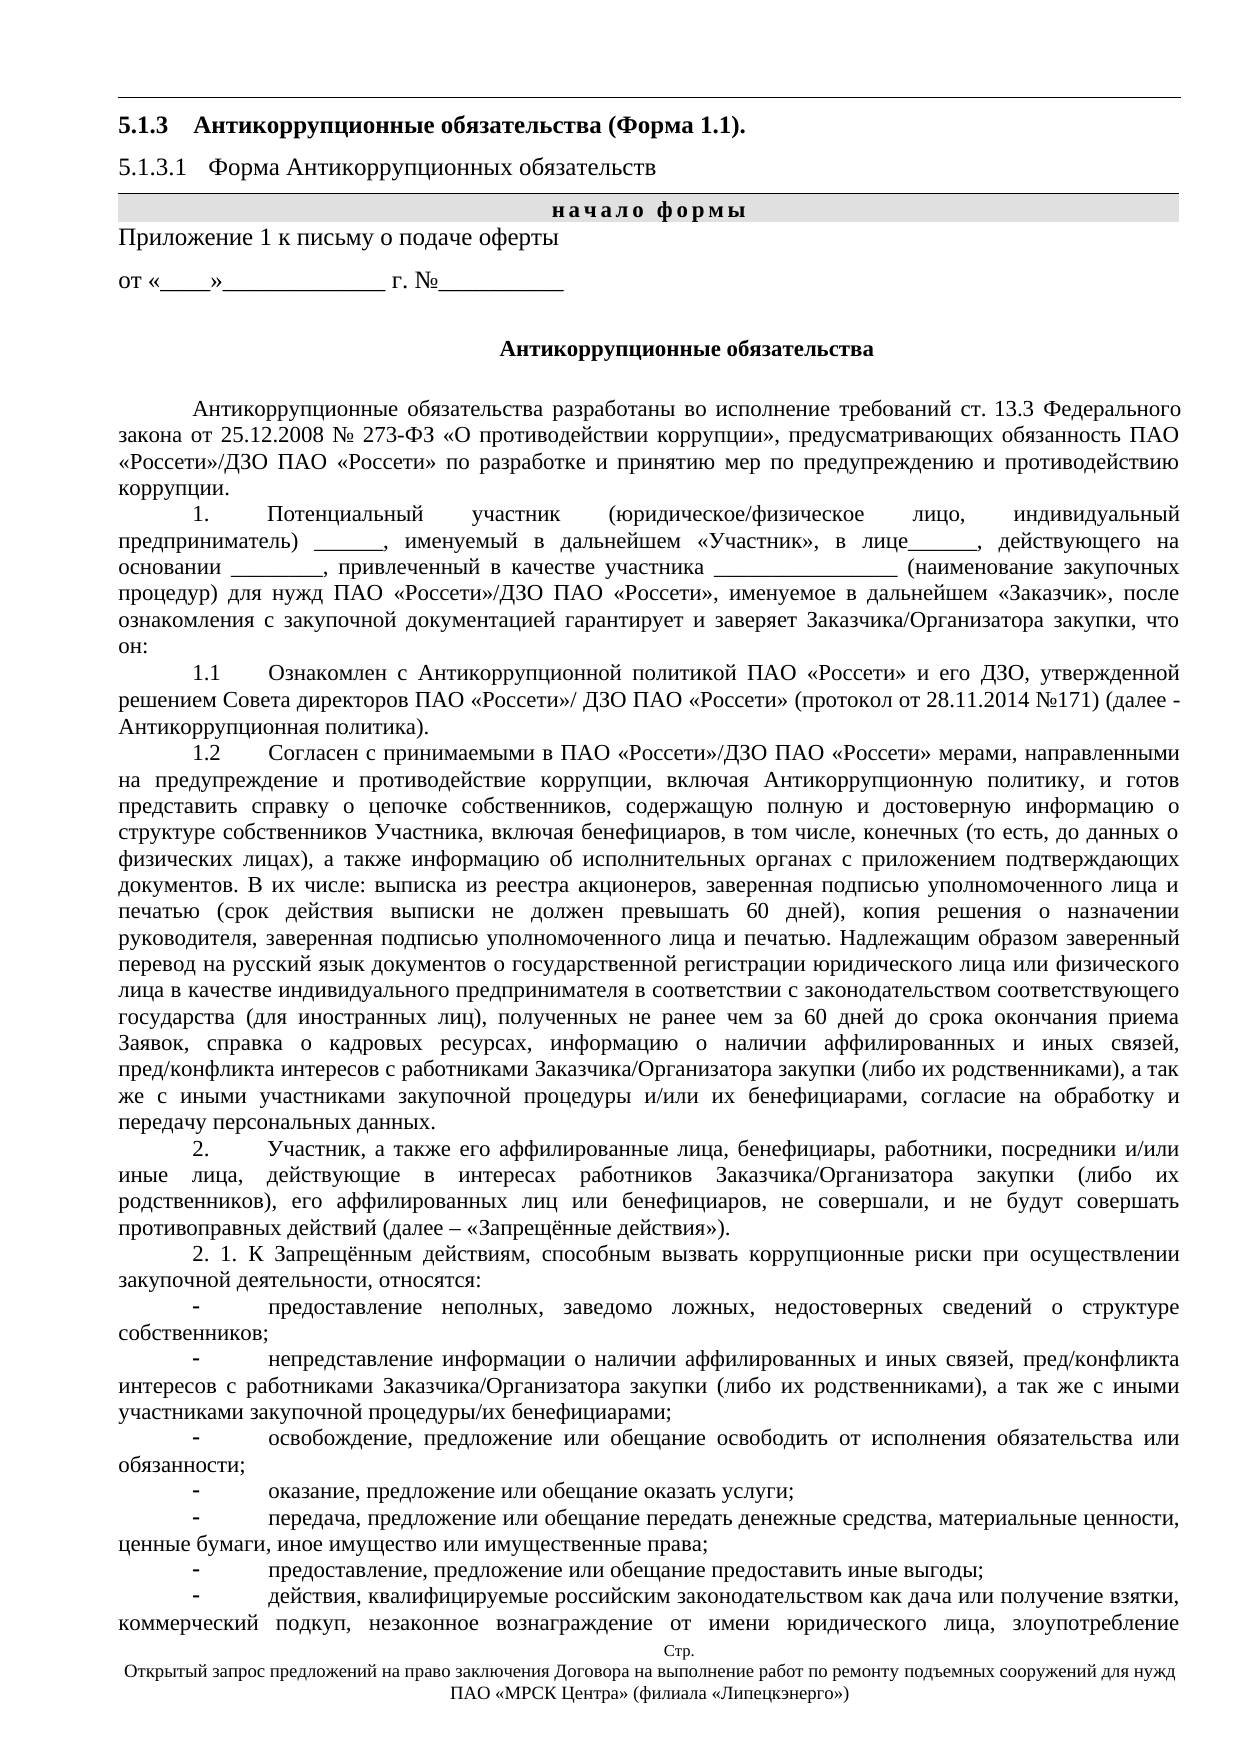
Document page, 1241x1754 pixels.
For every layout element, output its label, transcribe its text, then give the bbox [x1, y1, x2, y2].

list непредставление информации о наличии аффилированных и иных связей, пред/конфликта интересов с работниками Заказчика/Организатора закупки (либо их родственниками), а так же с иными участниками закупочной процедуры/их бенефициарами; [118, 1345, 1181, 1424]
text 2. 1. К Запрещённым действиям, способным вызвать коррупционные риски при осуществлении закупочной деятельности, относятся: [118, 1240, 1181, 1293]
list освобождение, предложение или обещание освободить от исполнения обязательства или обязанности; [118, 1424, 1181, 1477]
list Согласен с принимаемыми в ПАО «Россети»/ДЗО ПАО «Россети» мерами, направленными на предупреждение и противодействие коррупции, включая Антикоррупционную политику, и готов представить справку о цепочке собственников, содержащую полную и достоверную информацию о структуре собственников Участника, включая бенефициаров, в том числе, конечных (то есть, до данных о физических лицах), а также информацию об исполнительных органах с приложением подтверждающих документов. В их числе: выписка из реестра акционеров, заверенная подписью уполномоченного лица и печатью (срок действия выписки не должен превышать 60 дней), копия решения о назначении руководителя, заверенная подписью уполномоченного лица и печатью. Надлежащим образом заверенный перевод на русский язык документов о государственной регистрации юридического лица или физического лица в качестве индивидуального предпринимателя в соответствии с законодательством соответствующего государства (для иностранных лиц), полученных не ранее чем за 60 дней до срока окончания приема Заявок, справка о кадровых ресурсах, информацию о наличии аффилированных и иных связей, пред/конфликта интересов с работниками Заказчика/Организатора закупки (либо их родственниками), а так же с иными участниками закупочной процедуры и/или их бенефициарами, согласие на обработку и передачу персональных данных. [118, 739, 1181, 1134]
text 1.1 Ознакомлен с Антикоррупционной политикой ПАО «Россети» и его ДЗО, утвержденной решением Совета директоров ПАО «Россети»/ ДЗО ПАО «Россети» (протокол от 28.11.2014 №171) (далее - Антикоррупционная политика). [118, 658, 1181, 739]
list предоставление, предложение или обещание предоставить иные выгоды; [118, 1556, 1181, 1583]
subtitle Форма Антикоррупционных обязательств [118, 152, 1181, 181]
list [118, 1583, 1181, 1635]
text от «____»_____________ г. №__________ [118, 266, 1181, 294]
list оказание, предложение или обещание оказать услуги; [118, 1477, 1181, 1503]
text начало формы [118, 194, 1179, 222]
list передача, предложение или обещание передать денежные средства, материальные ценности, ценные бумаги, иное имущество или имущественные права; [118, 1503, 1181, 1556]
text Антикоррупционные обязательства разработаны во исполнение требований ст. 13.3 Федерального закона от 25.12.2008 № 273-ФЗ «О противодействии коррупции», предусматривающих обязанность ПАО «Россети»/ДЗО ПАО «Россети» по разработке и принятию мер по предупреждению и противодействию коррупции. [118, 395, 1181, 500]
list предоставление неполных, заведомо ложных, недостоверных сведений о структуре собственников; [118, 1293, 1181, 1345]
list Участник, а также его аффилированные лица, бенефициары, работники, посредники и/или иные лица, действующие в интересах работников Заказчика/Организатора закупки (либо их родственников), его аффилированных лиц или бенефициаров, не совершали, и не будут совершать противоправных действий (далее – «Запрещённые действия»). [118, 1134, 1181, 1240]
text Антикоррупционные обязательства [118, 335, 1181, 361]
text Приложение 1 к письму о подаче оферты [118, 222, 1181, 251]
subtitle Антикоррупционные обязательства (Форма 1.1). [118, 111, 1181, 139]
list Потенциальный участник (юридическое/физическое лицо, индивидуальный предприниматель) ______, именуемый в дальнейшем «Участник», в лице______, действующего на основании ________, привлеченный в качестве участника ________________ (наименование закупочных процедур) для нужд ПАО «Россети»/ДЗО ПАО «Россети», именуемое в дальнейшем «Заказчик», после ознакомления с закупочной документацией гарантирует и заверяет Заказчика/Организатора закупки, что он: [118, 500, 1181, 658]
